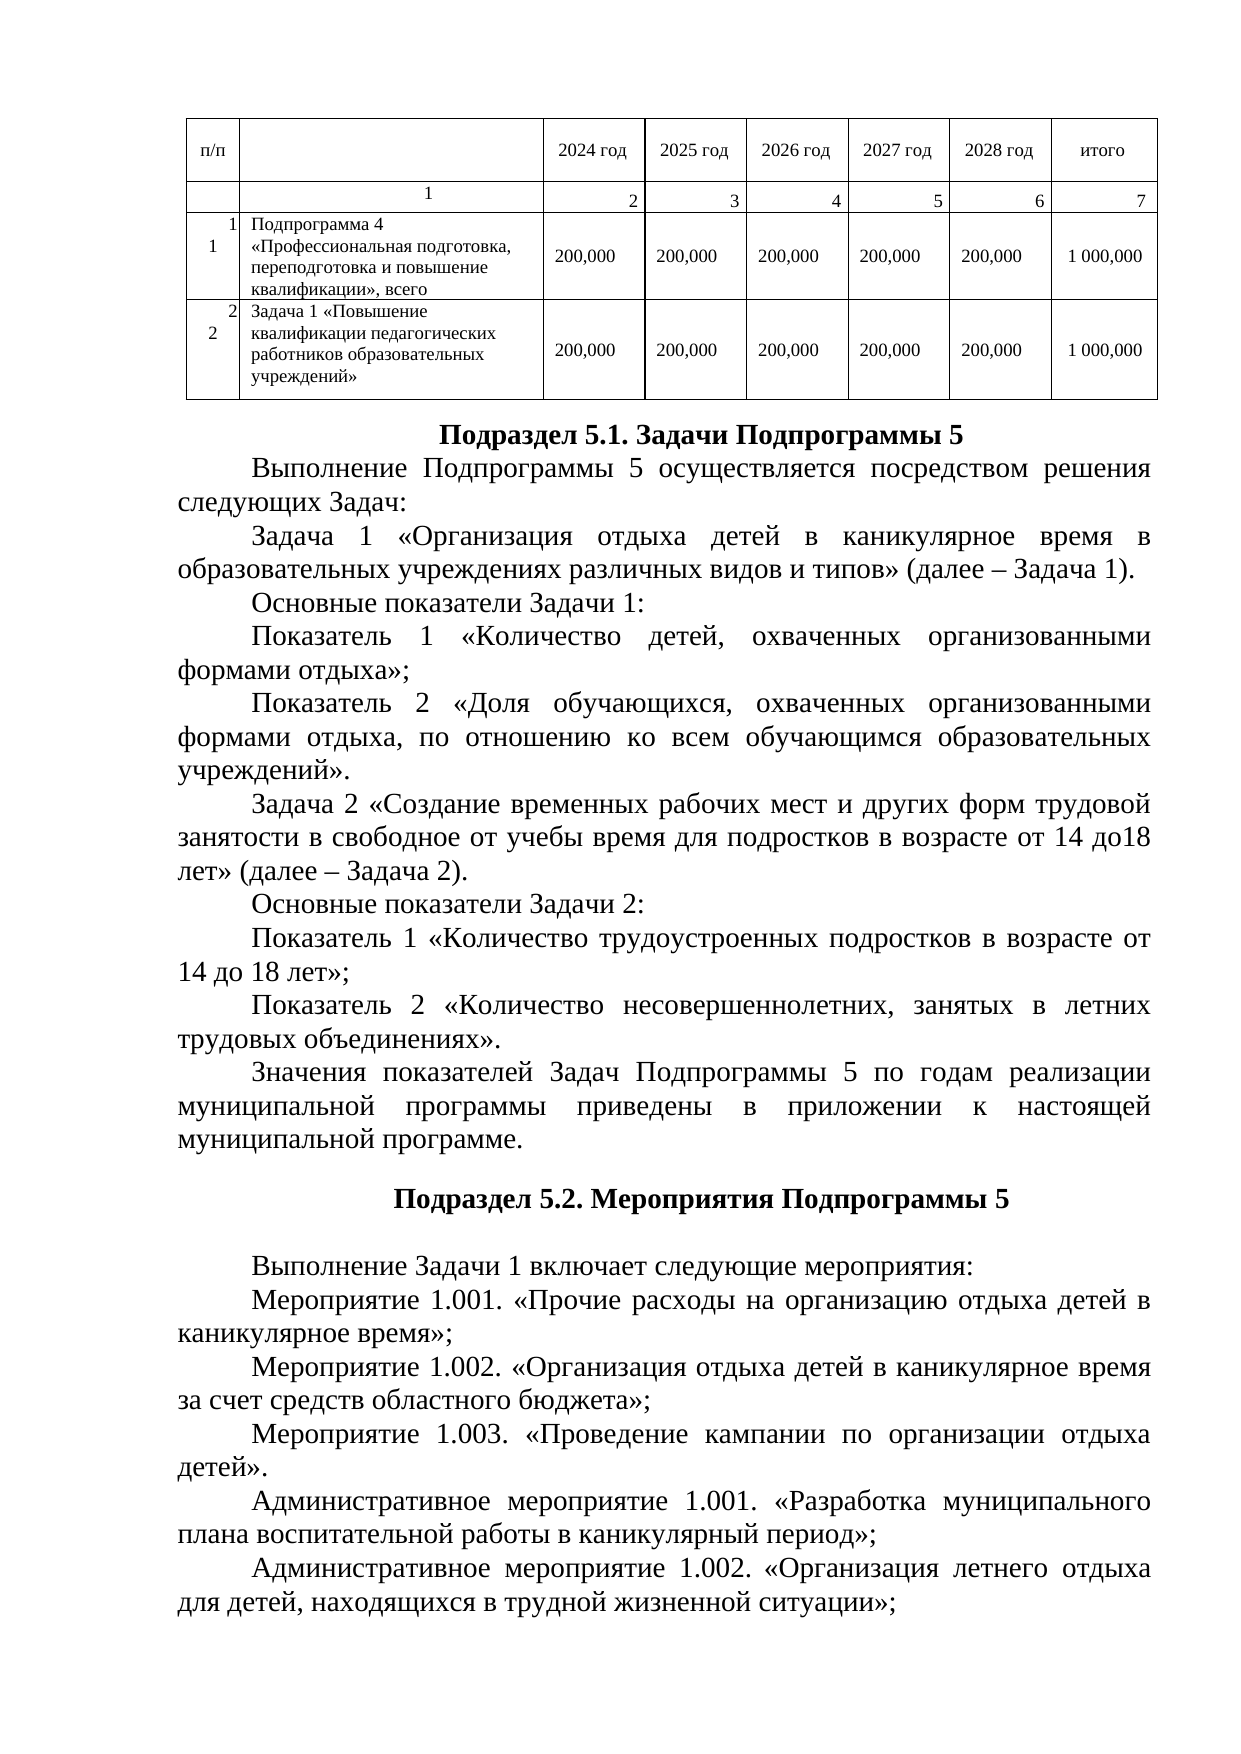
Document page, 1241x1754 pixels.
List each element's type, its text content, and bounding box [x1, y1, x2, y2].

text Мероприятие 1.001. «Прочие расходы на организацию отдыха детей в каникулярное время»; [177, 1282, 1152, 1349]
table_cell 3 [646, 182, 746, 212]
table_cell Подпрограмма 4 «Профессиональная подготовка, переподготовка и повышение квалификации», всего [240, 213, 543, 299]
text Основные показатели Задачи 2: [177, 887, 1152, 920]
table_cell 200,000 [950, 300, 1051, 399]
table_cell 200,000 [849, 213, 949, 299]
text Мероприятие 1.003. «Проведение кампании по организации отдыха детей». [177, 1416, 1152, 1483]
table_cell 200,000 [544, 300, 644, 399]
table_header пп/п [187, 119, 239, 181]
table_cell 200,000 [849, 300, 949, 399]
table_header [240, 119, 543, 181]
table_cell 1 000,000 [1052, 213, 1157, 299]
text Подраздел 5.1. Задачи Подпрограммы 5 [177, 417, 1152, 451]
text Мероприятие 1.002. «Организация отдыха детей в каникулярное время за счет средств областного бюджета»; [177, 1349, 1152, 1416]
text Показатель 2 «Количество несовершеннолетних, занятых в летних трудовых объединениях». [177, 987, 1152, 1054]
text Показатель 1 «Количество трудоустроенных подростков в возрасте от 14 до 18 лет»; [177, 920, 1152, 987]
table_cell 200,000 [747, 300, 848, 399]
table_cell 1 [240, 182, 543, 212]
table_cell 200,000 [646, 300, 746, 399]
text Административное мероприятие 1.002. «Организация летнего отдыха для детей, находящихся в трудной жизненной ситуации»; [177, 1550, 1152, 1617]
text Выполнение Подпрограммы 5 осуществляется посредством решения следующих Задач: [177, 451, 1152, 518]
table_cell 2028 год [950, 119, 1051, 181]
table_cell 22 [187, 300, 239, 399]
table_cell 200,000 [747, 213, 848, 299]
table_cell 4 [747, 182, 848, 212]
table_cell 200,000 [544, 213, 644, 299]
table_cell [187, 182, 239, 212]
table_cell 7 [1052, 182, 1157, 212]
table_cell 5 [849, 182, 949, 212]
table_cell 200,000 [950, 213, 1051, 299]
table_cell 2024 год [544, 119, 644, 181]
text Задача 1 «Организация отдыха детей в каникулярное время в образовательных учреждениях различных видов и типов» (далее – Задача 1). [177, 518, 1152, 585]
table_cell 1 000,000 [1052, 300, 1157, 399]
text Подраздел 5.2. Мероприятия Подпрограммы 5 [177, 1181, 1152, 1215]
text Основные показатели Задачи 1: [177, 585, 1152, 618]
table_cell Задача 1 «Повышение квалификации педагогических работников образовательных учреждений» [240, 300, 543, 399]
table_cell 2026 год [747, 119, 848, 181]
text Показатель 1 «Количество детей, охваченных организованными формами отдыха»; [177, 618, 1152, 685]
text Показатель 2 «Доля обучающихся, охваченных организованными формами отдыха, по отношению ко всем обучающимся образовательных учреждений». [177, 685, 1152, 786]
text Значения показателей Задач Подпрограммы 5 по годам реализации муниципальной программы приведены в приложении к настоящей муниципальной программе. [177, 1054, 1152, 1155]
table_cell 2 [544, 182, 644, 212]
table_cell 2025 год [646, 119, 746, 181]
text Выполнение Задачи 1 включает следующие мероприятия: [177, 1248, 1152, 1282]
text Задача 2 «Создание временных рабочих мест и других форм трудовой занятости в свободное от учебы время для подростков в возрасте от 14 до18 лет» (далее – Задача 2). [177, 786, 1152, 887]
table_cell 200,000 [646, 213, 746, 299]
text Административное мероприятие 1.001. «Разработка муниципального плана воспитательной работы в каникулярный период»; [177, 1483, 1152, 1550]
table_cell 6 [950, 182, 1051, 212]
table_cell 11 [187, 213, 239, 299]
table_cell 2027 год [849, 119, 949, 181]
table_cell итого [1052, 119, 1157, 181]
